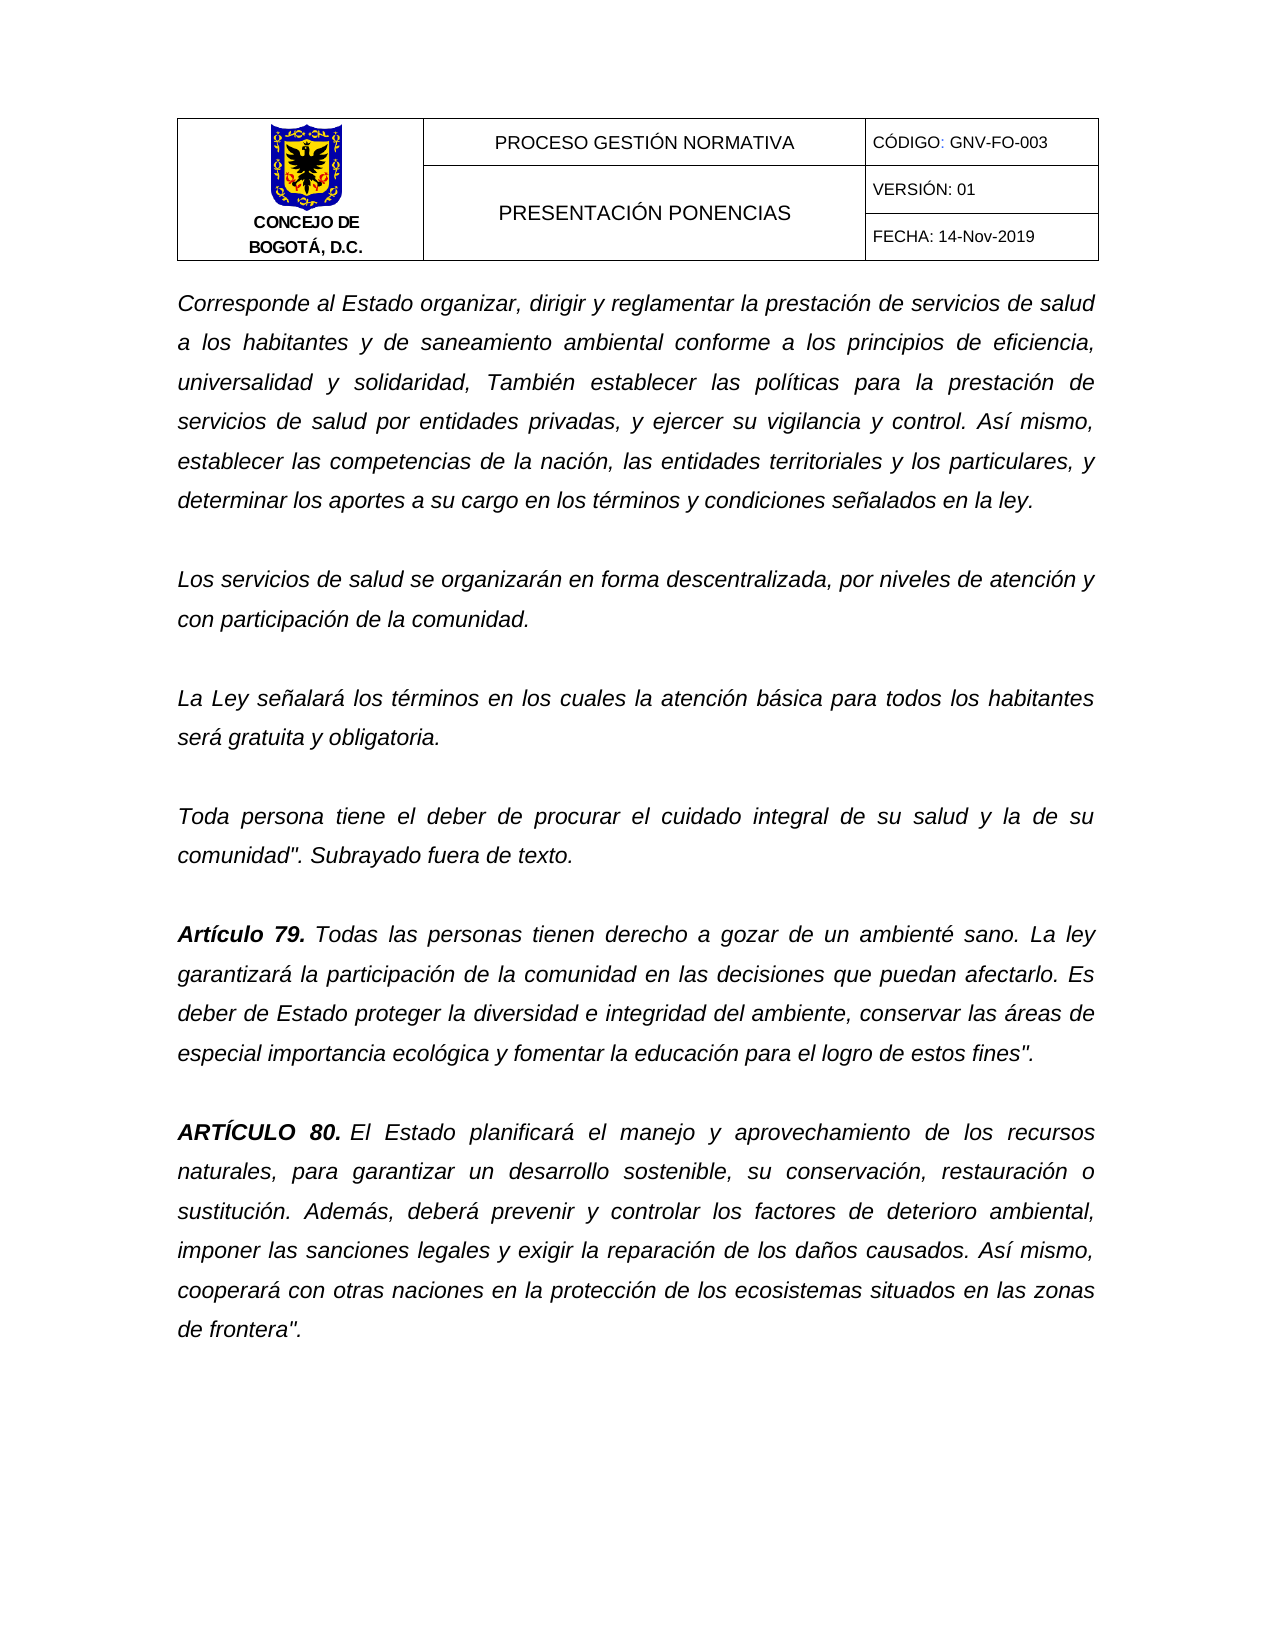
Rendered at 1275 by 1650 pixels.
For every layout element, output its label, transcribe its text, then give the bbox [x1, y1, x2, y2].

text Artículo 79. Todas las personas tienen derecho a gozar de un ambienté sano. La ley garantizará la participación de la comunidad en las decisiones que puedan afectarlo. Es deber de Estado proteger la diversidad e integridad del ambiente, conservar las áreas de especial importancia ecológica y fomentar la educación para el logro de estos fines". [177, 921, 1098, 1066]
text Los servicios de salud se organizarán en forma descentralizada, por niveles de atención y con participación de la comunidad. [177, 566, 1098, 632]
text La Ley señalará los términos en los cuales la atención básica para todos los habitantes será gratuita y obligatoria. [177, 684, 1098, 750]
text Toda persona tiene el deber de procurar el cuidado integral de su salud y la de su comunidad". Subrayado fuera de texto. [177, 803, 1098, 869]
text ARTÍCULO 80. El Estado planificará el manejo y aprovechamiento de los recursos naturales, para garantizar un desarrollo sostenible, su conservación, restauración o sustitución. Además, deberá prevenir y controlar los factores de deterioro ambiental, imponer las sanciones legales y exigir la reparación de los daños causados. Así mismo, cooperará con otras naciones en la protección de los ecosistemas situados en las zonas de frontera". [177, 1119, 1098, 1343]
text Corresponde al Estado organizar, dirigir y reglamentar la prestación de servicios de salud a los habitantes y de saneamiento ambiental conforme a los principios de eficiencia, universalidad y solidaridad, También establecer las políticas para la prestación de servicios de salud por entidades privadas, y ejercer su vigilancia y control. Así mismo, establecer las competencias de la nación, las entidades territoriales y los particulares, y determinar los aportes a su cargo en los términos y condiciones señalados en la ley. [177, 290, 1098, 513]
